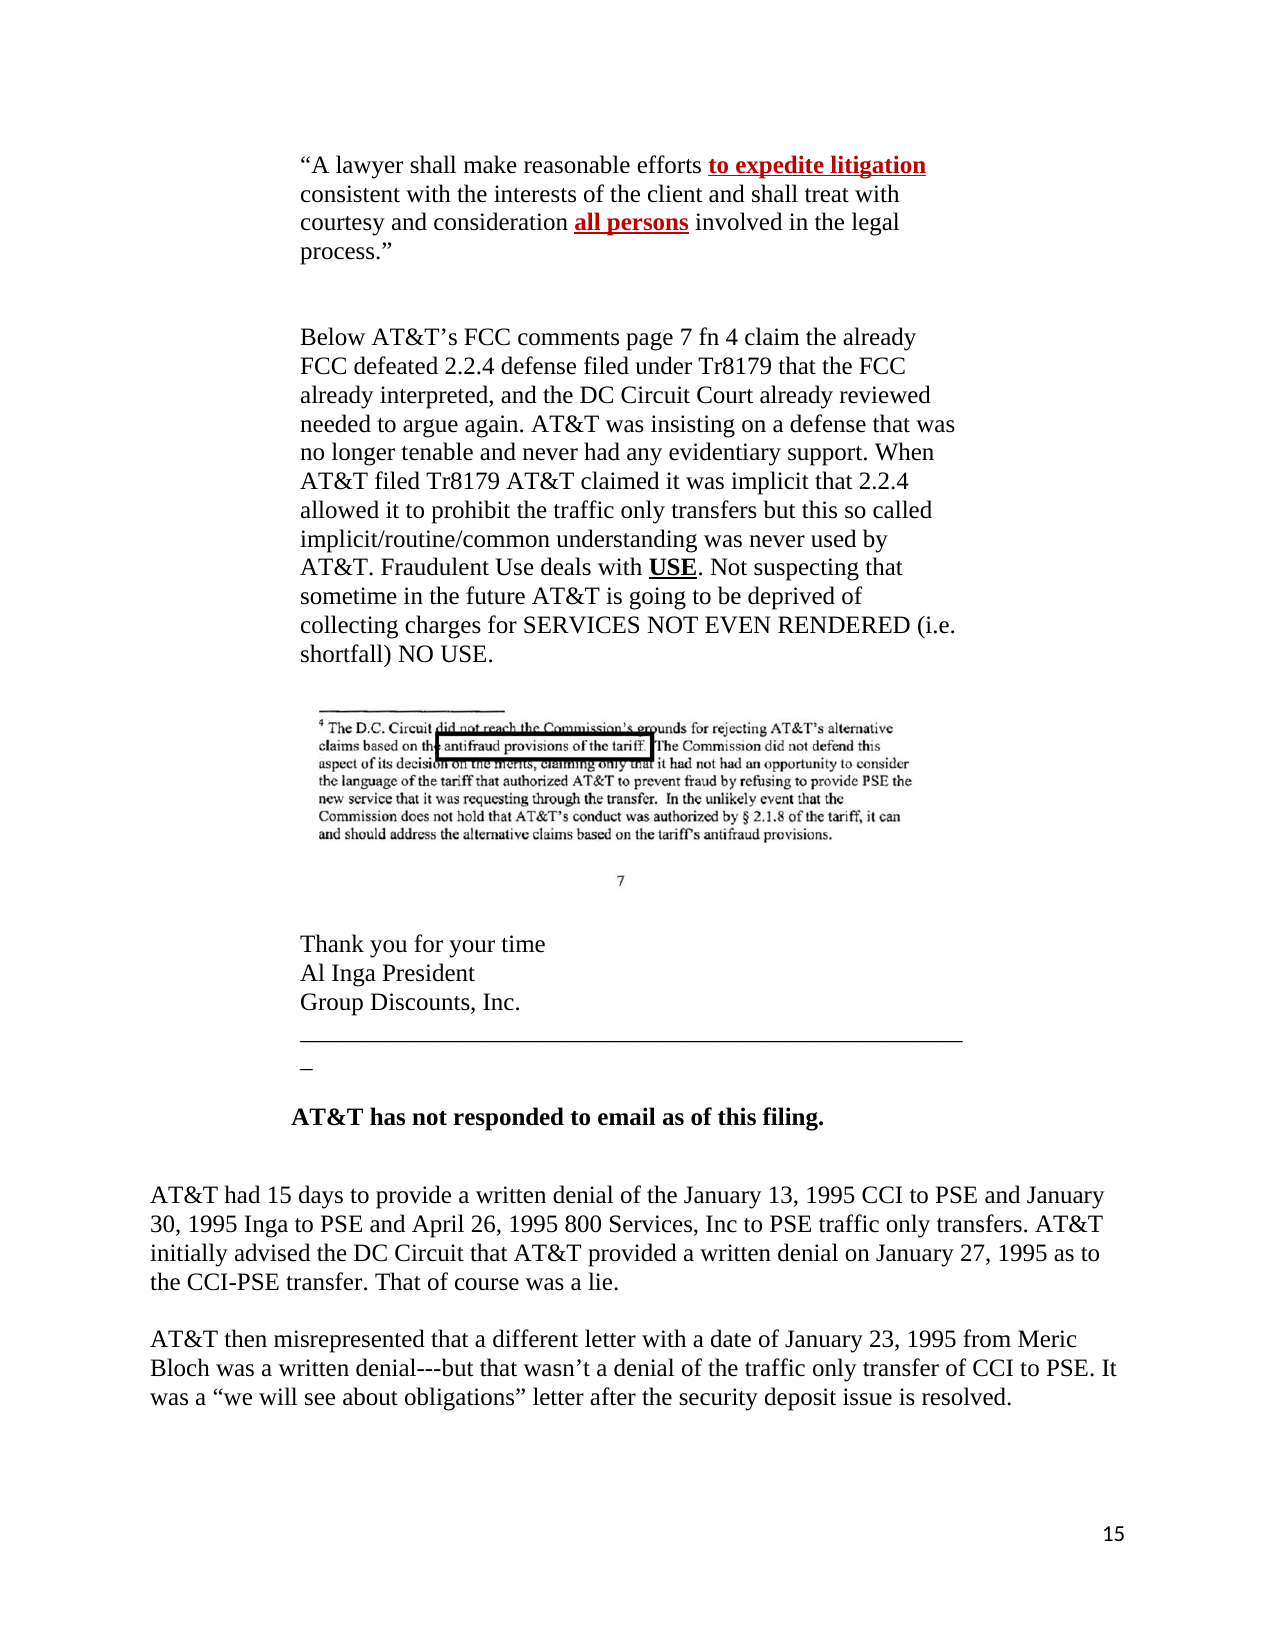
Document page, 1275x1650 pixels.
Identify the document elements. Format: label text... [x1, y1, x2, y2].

text AT&T has not responded to email as of this filing. [150, 1102, 966, 1131]
text Group Discounts, Inc. [300, 987, 966, 1016]
text ______________________________________________________ [300, 1016, 966, 1073]
text Thank you for your time [300, 929, 966, 958]
picture [306, 693, 959, 904]
text Al Inga President [300, 958, 966, 987]
text Below AT&T’s FCC comments page 7 fn 4 claim the already FCC defeated 2.2.4 defense filed under Tr8179 that the FCC already interpreted, and the DC Circuit Court already reviewed needed to argue again. AT&T was insisting on a defense that was no longer tenable and never had any evidentiary support. When AT&T filed Tr8179 AT&T claimed it was implicit that 2.2.4 allowed it to prohibit the traffic only transfers but this so called implicit/routine/common understanding was never used by AT&T. Fraudulent Use deals with USE. Not suspecting that sometime in the future AT&T is going to be deprived of collecting charges for SERVICES NOT EVEN RENDERED (i.e. shortfall) NO USE. [300, 322, 966, 667]
text AT&T then misrepresented that a different letter with a date of January 23, 1995 from Meric Bloch was a written denial---but that wasn’t a denial of the traffic only transfer of CCI to PSE. It was a “we will see about obligations” letter after the security deposit issue is resolved. [150, 1324, 1125, 1410]
text “A lawyer shall make reasonable efforts to expedite litigation consistent with the interests of the client and shall treat with courtesy and consideration all persons involved in the legal process.” [300, 150, 966, 265]
text AT&T had 15 days to provide a written denial of the January 13, 1995 CCI to PSE and January 30, 1995 Inga to PSE and April 26, 1995 800 Services, Inc to PSE traffic only transfers. AT&T initially advised the DC Circuit that AT&T provided a written denial on January 27, 1995 as to the CCI-PSE transfer. That of course was a lie. [150, 1180, 1125, 1295]
